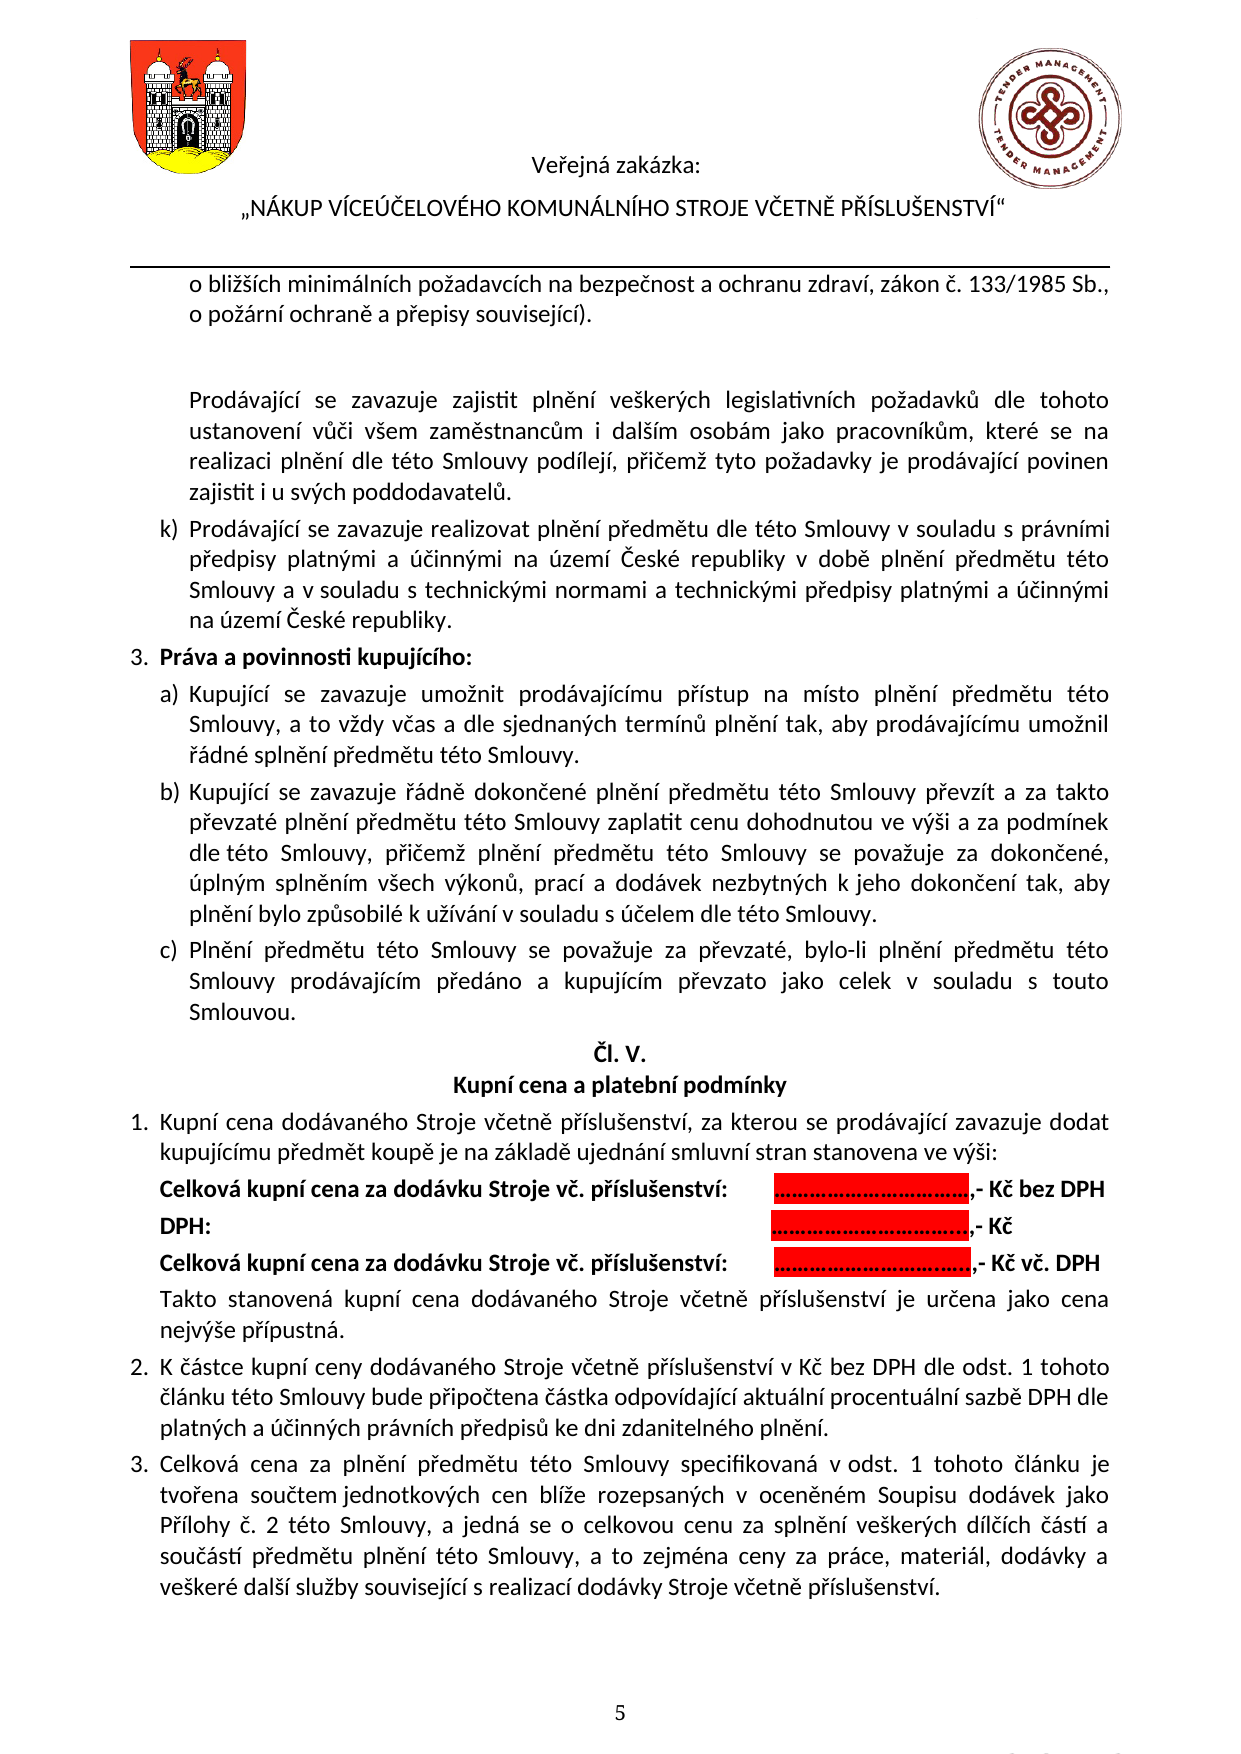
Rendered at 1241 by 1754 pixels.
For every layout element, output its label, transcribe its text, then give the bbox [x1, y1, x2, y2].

text DPH: …………………………...,- Kč [159, 1210, 771, 1241]
list Kupní cena dodávaného Stroje včetně příslušenství, za kterou se prodávající zavazuje dodat kupujícímu předmět koupě je na základě ujednání smluvní stran stanovena ve výši: [130, 1106, 1110, 1167]
text DPH: …………………………...,- Kč [969, 1210, 1110, 1241]
text Celková kupní cena za dodávku Stroje vč. příslušenství: ……………………………,- Kč bez DPH [159, 1173, 774, 1204]
list Práva a povinnosti kupujícího: [130, 641, 1110, 672]
list Celková cena za plnění předmětu této Smlouvy specifikovaná v odst. 1 tohoto článku je tvořena součtem jednotkových cen blíže rozepsaných v oceněném Soupisu dodávek jako Přílohy č. 2 této Smlouvy, a jedná se o celkovou cenu za splnění veškerých dílčích částí a součástí předmětu plnění této Smlouvy, a to zejména ceny za práce, materiál, dodávky a veškeré další služby související s realizací dodávky Stroje včetně příslušenství. [130, 1449, 1110, 1601]
list K částce kupní ceny dodávaného Stroje včetně příslušenství v Kč bez DPH dle odst. 1 tohoto článku této Smlouvy bude připočtena částka odpovídající aktuální procentuální sazbě DPH dle platných a účinných právních předpisů ke dni zdanitelného plnění. [130, 1351, 1110, 1442]
list Kupující se zavazuje umožnit prodávajícímu přístup na místo plnění předmětu této Smlouvy, a to vždy včas a dle sjednaných termínů plnění tak, aby prodávajícímu umožnil řádné splnění předmětu této Smlouvy. [159, 678, 1110, 769]
text Takto stanovená kupní cena dodávaného Stroje včetně příslušenství je určena jako cena nejvýše přípustná. [159, 1283, 1110, 1344]
list Prodávající se zavazuje realizovat plnění předmětu dle této Smlouvy v souladu s právními předpisy platnými a účinnými na území České republiky v době plnění předmětu této Smlouvy a v souladu s technickými normami a technickými předpisy platnými a účinnými na území České republiky. [159, 513, 1110, 635]
list Plnění předmětu této Smlouvy se považuje za převzaté, bylo-li plnění předmětu této Smlouvy prodávajícím předáno a kupujícím převzato jako celek v souladu s touto Smlouvou. [159, 934, 1110, 1026]
subtitle Kupní cena a platební podmínky [130, 1069, 1110, 1100]
subtitle Čl. V. [130, 1039, 1110, 1069]
list Kupující se zavazuje řádně dokončené plnění předmětu této Smlouvy převzít a za takto převzaté plnění předmětu této Smlouvy zaplatit cenu dohodnutou ve výši a za podmínek dle této Smlouvy, přičemž plnění předmětu této Smlouvy se považuje za dokončené, úplným splněním všech výkonů, prací a dodávek nezbytných k jeho dokončení tak, aby plnění bylo způsobilé k užívání v souladu s účelem dle této Smlouvy. [159, 776, 1110, 928]
picture [976, 18, 1122, 189]
text Celková kupní cena za dodávku Stroje vč. příslušenství: ……………………….…..,- Kč vč. DPH [159, 1247, 774, 1277]
list Prodávající se zavazuje zajistit plnění veškerých legislativních požadavků dle tohoto ustanovení vůči všem zaměstnancům i dalším osobám jako pracovníkům, které se na realizaci plnění dle této Smlouvy podílejí, přičemž tyto požadavky je prodávající povinen zajistit i u svých poddodavatelů. [189, 384, 1110, 507]
picture [129, 40, 247, 174]
